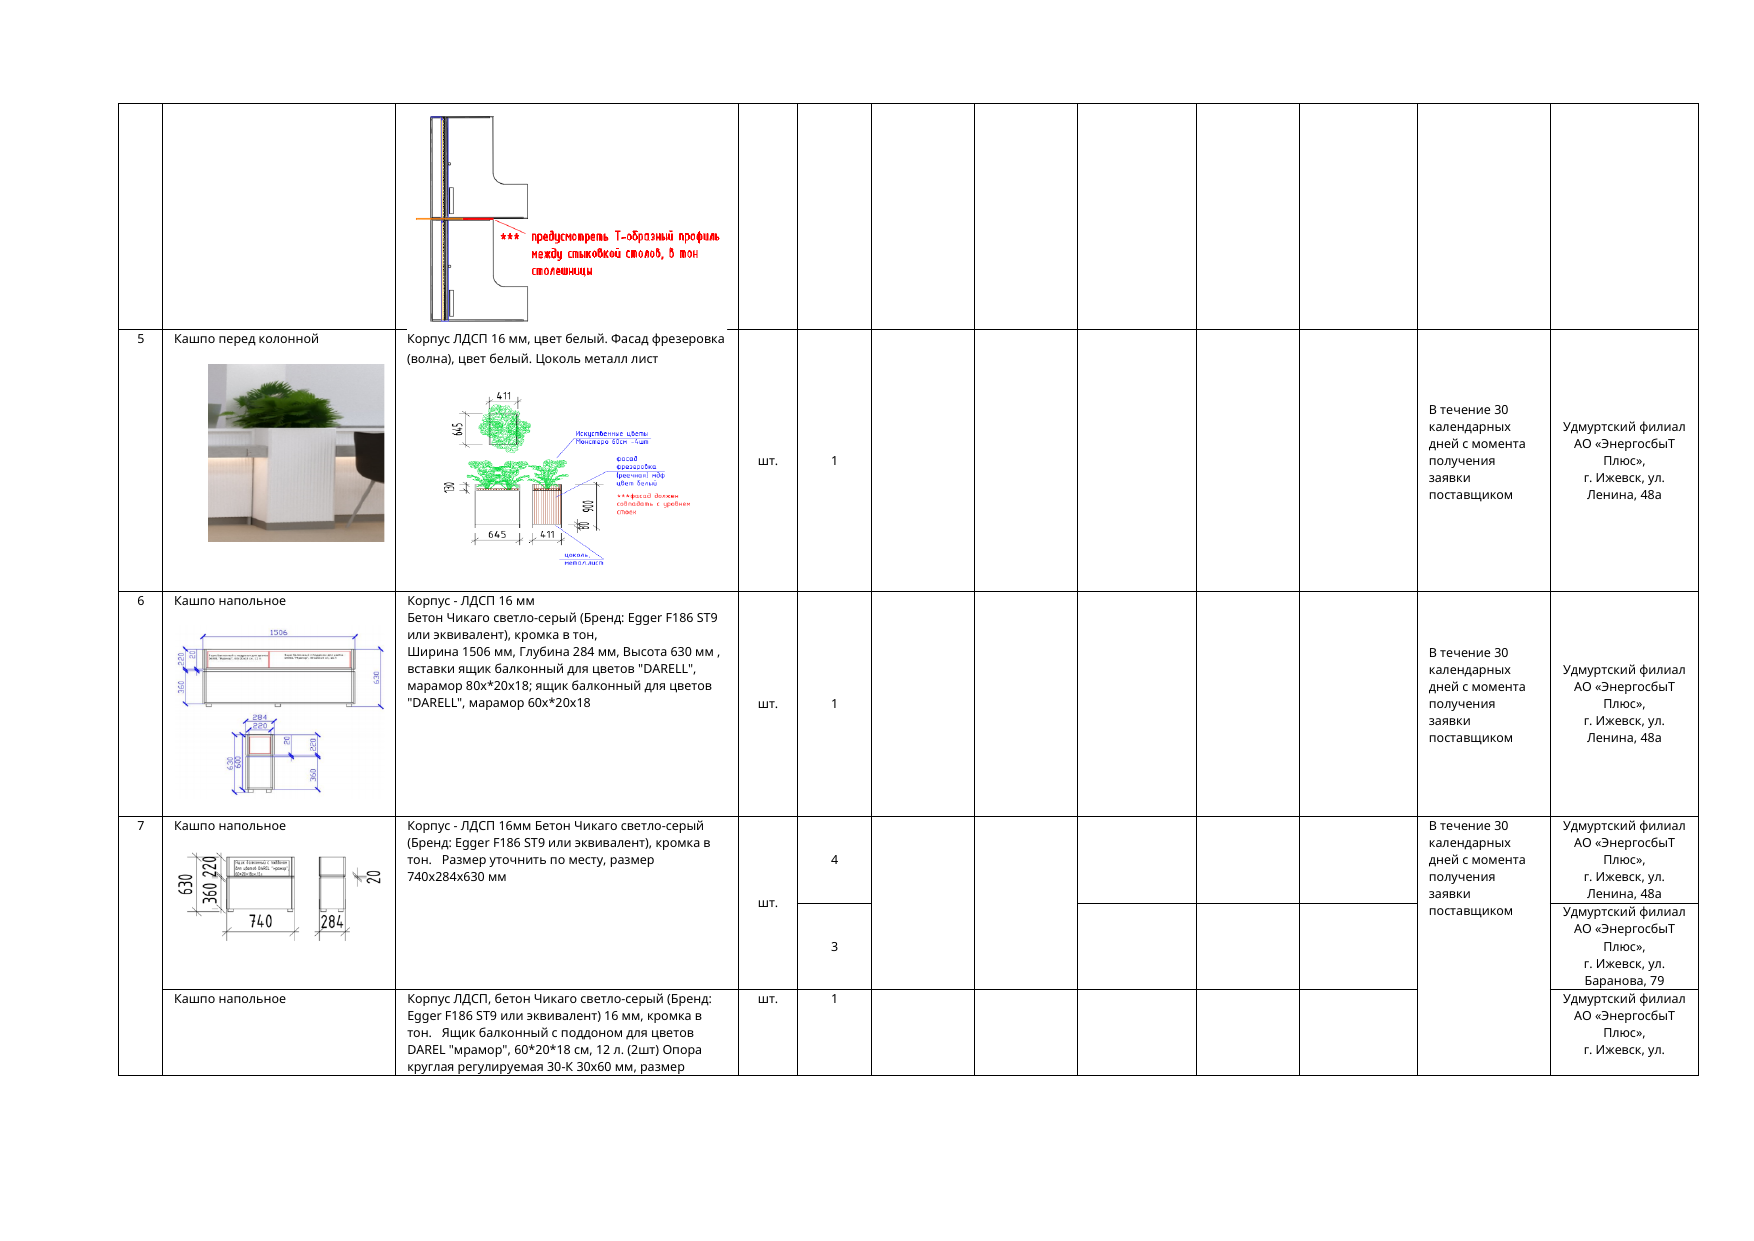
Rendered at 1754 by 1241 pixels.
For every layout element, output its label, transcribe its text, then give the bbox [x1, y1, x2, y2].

table_cell [1300, 817, 1417, 902]
table_cell [1078, 104, 1196, 329]
table_cell Кашпо перед колонной [163, 330, 395, 591]
table_cell 3 [798, 104, 871, 329]
table_cell [975, 817, 1077, 989]
table_cell 1 [798, 990, 871, 1075]
table_cell [1197, 990, 1299, 1075]
table_cell шт. [739, 592, 797, 816]
table_cell [1197, 904, 1299, 989]
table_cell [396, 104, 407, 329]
table_cell В течение 30 календарных дней с момента получения заявки поставщиком [1418, 330, 1550, 591]
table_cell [1551, 104, 1698, 329]
table_cell шт. [739, 330, 797, 591]
picture [440, 390, 694, 567]
picture [176, 851, 382, 944]
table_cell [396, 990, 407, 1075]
table_cell Удмуртский филиал АО «ЭнергосбыТ Плюс», г. Ижевск, ул. Ленина, 48а [1551, 817, 1698, 902]
table_cell 1 [798, 330, 871, 591]
table_cell [872, 817, 974, 989]
table_cell [1078, 817, 1196, 902]
table_cell [1078, 904, 1196, 989]
table_cell 5 [119, 330, 162, 591]
table_cell [1197, 330, 1299, 591]
table_cell Кашпо напольное [163, 817, 395, 989]
table_cell 4 [798, 817, 871, 902]
table_cell [975, 990, 1077, 1075]
table_cell [872, 990, 974, 1075]
table_cell [1078, 330, 1196, 591]
table_cell 3 [798, 904, 871, 989]
table_cell Корпус - ЛДСП 16 мм Бетон Чикаго светло-серый (Бренд: Egger F186 ST9 или эквивалент), кромка в тон, Ширина 1506 мм, Глубина 284 мм, Высота 630 мм , вставки ящик балконный для цветов "DARELL", марамор 80х*20х18; ящик балконный для цветов "DARELL", марамор 60х*20х18 [396, 592, 738, 816]
table_cell [1300, 104, 1417, 329]
picture [407, 104, 728, 330]
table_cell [1551, 990, 1698, 1075]
table_cell [1300, 904, 1417, 989]
table_cell Удмуртский филиал АО «ЭнергосбыТ Плюс», г. Ижевск, ул. Ленина, 48а [1551, 330, 1698, 591]
table_cell 7 [119, 817, 162, 1075]
table_cell В течение 30 календарных дней с момента получения заявки поставщиком [1418, 817, 1550, 1075]
picture [175, 625, 385, 799]
table_cell В течение 30 календарных дней с момента получения заявки поставщиком [1418, 592, 1550, 816]
table_cell 1 [798, 592, 871, 816]
table_cell [1197, 592, 1299, 816]
table_cell [1078, 990, 1196, 1075]
table_cell Корпус - ЛДСП 16мм Бетон Чикаго светло-серый (Бренд: Egger F186 ST9 или эквивалент), кромка в тон. Размер уточнить по месту, размер 740х284х630 мм [396, 817, 738, 989]
table_cell [872, 592, 974, 816]
picture [208, 364, 385, 542]
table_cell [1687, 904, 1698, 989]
table_cell [1300, 592, 1417, 816]
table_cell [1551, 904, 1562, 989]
table_cell Кашпо напольное [163, 990, 395, 1075]
table_cell [975, 330, 1077, 591]
table_cell шт. [739, 817, 797, 989]
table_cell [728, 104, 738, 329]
table_cell [1300, 990, 1417, 1075]
table_cell [1078, 592, 1196, 816]
table_cell [1300, 330, 1417, 591]
table_cell [1197, 817, 1299, 902]
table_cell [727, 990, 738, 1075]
table_cell 6 [119, 592, 162, 816]
table_cell [1197, 104, 1299, 329]
table_cell [975, 592, 1077, 816]
table_cell Удмуртский филиал АО «ЭнергосбыТ Плюс», г. Ижевск, ул. Ленина, 48а [1551, 592, 1698, 816]
table_cell [872, 330, 974, 591]
table_cell Корпус ЛДСП 16 мм, цвет белый. Фасад фрезеровка (волна), цвет белый. Цоколь металл лист [396, 330, 738, 591]
table_cell шт. [739, 990, 797, 1075]
